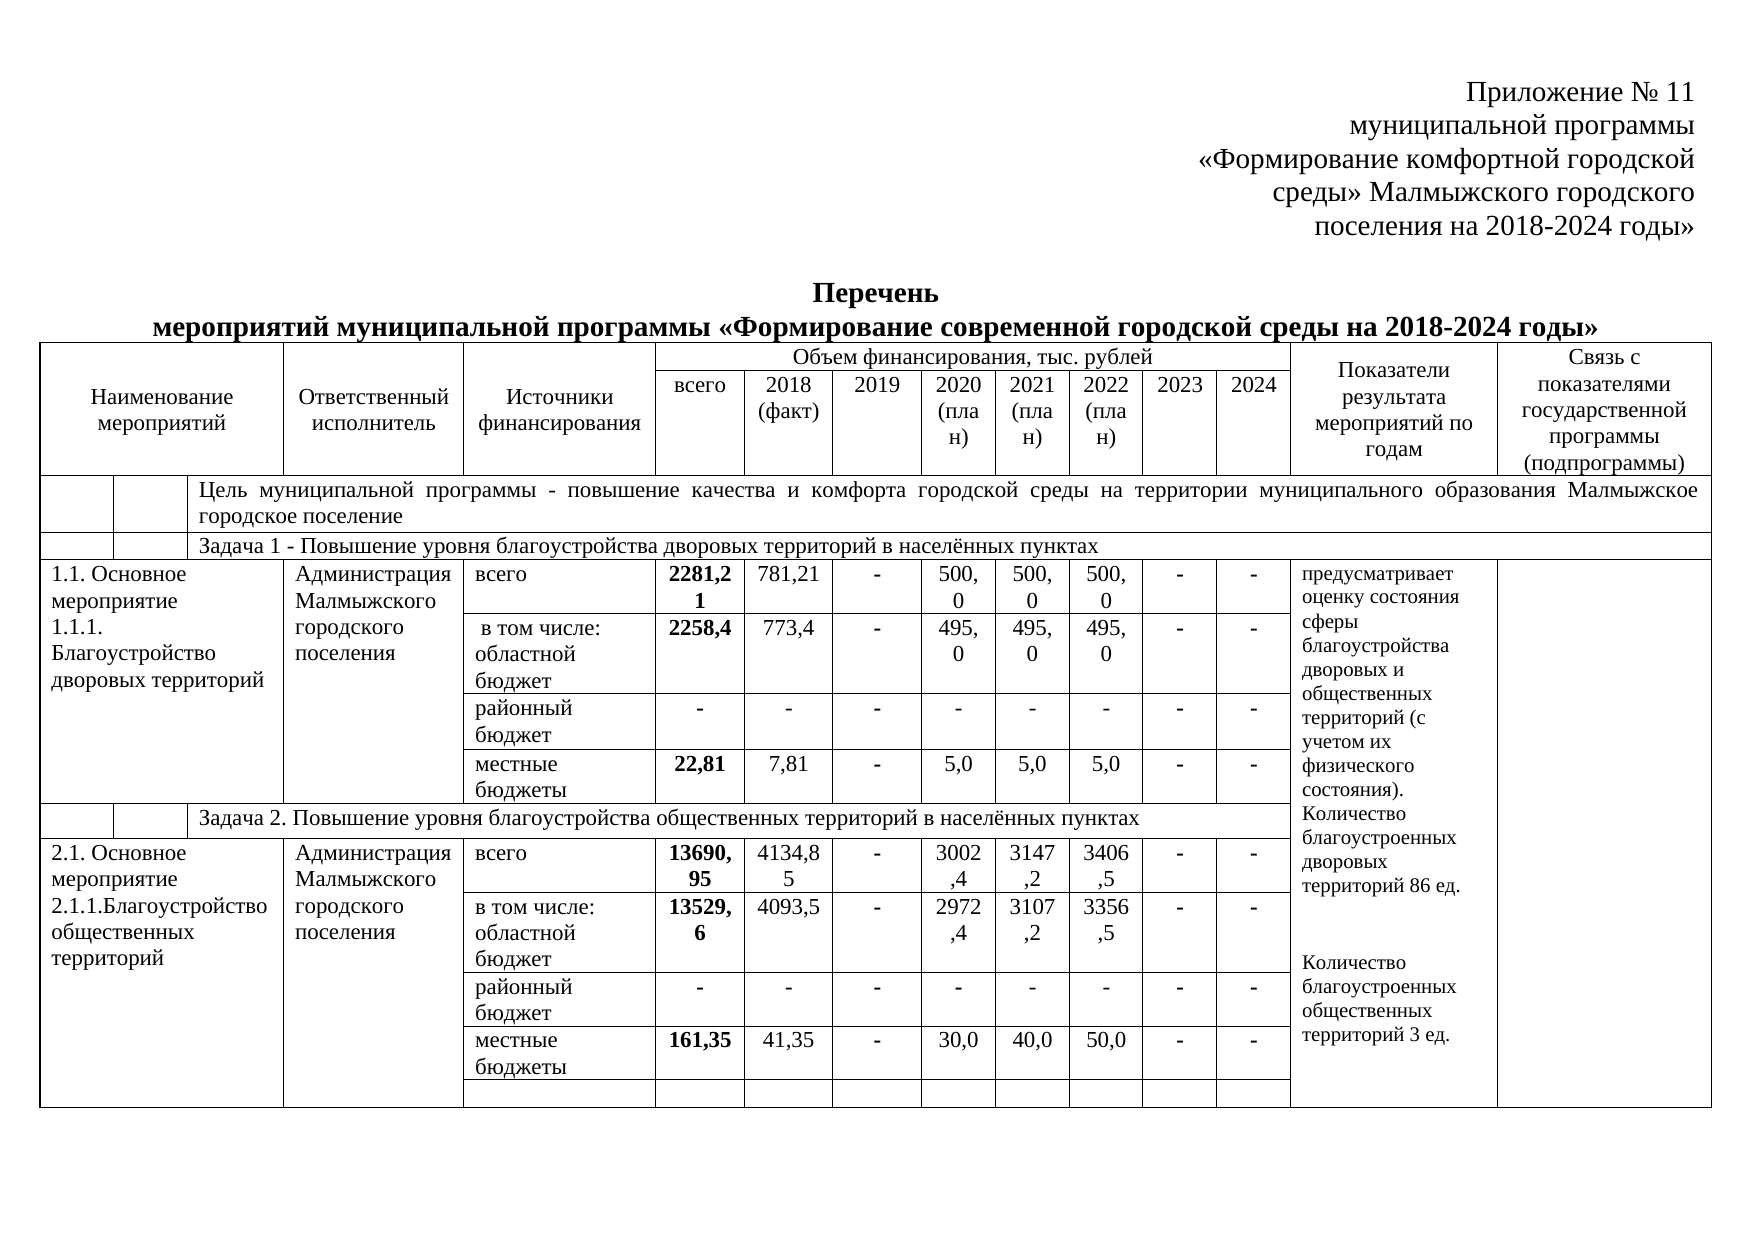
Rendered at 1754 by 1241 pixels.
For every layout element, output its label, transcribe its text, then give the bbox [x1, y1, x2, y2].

table_cell 2281,21 [656, 560, 744, 613]
table_cell 13529,6 [656, 893, 744, 972]
table_cell [922, 1080, 995, 1107]
table_cell 1.1. Основное мероприятие 1.1.1. Благоустройство дворовых территорий [41, 560, 283, 803]
table_cell 40,0 [996, 1027, 1069, 1079]
table_cell 2024 [1217, 371, 1290, 475]
table_cell - [833, 560, 921, 613]
table_cell [114, 804, 187, 838]
table_cell 500,0 [1070, 560, 1142, 613]
table_cell 2023 [1143, 371, 1216, 475]
table_cell 495,0 [922, 614, 995, 693]
table_cell [114, 533, 187, 559]
table_cell 4134,85 [745, 839, 832, 892]
table_cell [996, 1080, 1069, 1107]
table_cell 781,21 [745, 560, 832, 613]
table_cell - [1217, 694, 1290, 749]
table_cell 2020 (план) [922, 371, 995, 475]
table_cell - [833, 893, 921, 972]
table_cell всего [464, 560, 655, 613]
table_cell [1143, 1080, 1216, 1107]
table_cell - [922, 694, 995, 749]
table_cell 5,0 [922, 750, 995, 803]
table_cell 41,35 [745, 1027, 832, 1079]
table_cell [745, 1080, 832, 1107]
table_cell [1217, 1080, 1290, 1107]
table_cell [114, 476, 187, 532]
table_cell 773,4 [745, 614, 832, 693]
table_cell - [1217, 839, 1290, 892]
table_cell - [1217, 893, 1290, 972]
table_cell 50,0 [1070, 1027, 1142, 1079]
table_cell Администрация Малмыжского городского поселения [284, 560, 463, 803]
table_cell 3356,5 [1070, 893, 1142, 972]
table_cell Задача 2. Повышение уровня благоустройства общественных территорий в населённых пунктах [188, 804, 1290, 838]
table_cell 495,0 [1070, 614, 1142, 693]
table_cell [1070, 1080, 1142, 1107]
table_cell - [1217, 560, 1290, 613]
table_cell - [1143, 973, 1216, 1026]
table_cell - [656, 973, 744, 1026]
table_header Источники финансирования [464, 343, 655, 475]
table_header Показатели результата мероприятий по годам [1291, 343, 1497, 475]
table_cell Администрация Малмыжского городского поселения посел [284, 839, 463, 1107]
table_cell - [1143, 1027, 1216, 1079]
table_cell - [1217, 1027, 1290, 1079]
table_cell 2021 (план) [996, 371, 1069, 475]
table_cell - [1143, 750, 1216, 803]
table_cell 3147,2 [996, 839, 1069, 892]
table_cell - [1217, 614, 1290, 693]
table_cell [833, 1080, 921, 1107]
table_cell 2018 (факт) [745, 371, 832, 475]
table_cell [1498, 560, 1711, 1107]
table_cell 3406,5 [1070, 839, 1142, 892]
table_cell всего [656, 371, 744, 475]
table_cell 5,0 [1070, 750, 1142, 803]
table_cell - [833, 839, 921, 892]
table_cell 7,81 [745, 750, 832, 803]
table_cell местные бюджеты [464, 1027, 655, 1079]
table_header Наименование мероприятий [41, 343, 283, 475]
table_cell - [1143, 694, 1216, 749]
table_header Объем финансирования, тыс. рублей [656, 343, 1290, 369]
table_cell предусматривает оценку состояния сферы благоустройства дворовых и общественных территорий (с учетом их физического состояния). Количество благоустроенных дворовых территорий 86 ед. Количество благоустроенных общественных территорий 3 ед. [1291, 560, 1497, 1107]
table_cell - [1217, 750, 1290, 803]
table_cell - [833, 750, 921, 803]
table_cell - [1070, 694, 1142, 749]
table_cell местные бюджеты [464, 750, 655, 803]
table_cell 161,35 [656, 1027, 744, 1079]
table_cell - [1217, 973, 1290, 1026]
table_cell Задача 1 - Повышение уровня благоустройства дворовых территорий в населённых пунктах [188, 533, 1711, 559]
table_cell всего [464, 839, 655, 892]
text Приложение № 11 [1164, 74, 1695, 107]
table_cell в том числе: областной бюджет [464, 893, 655, 972]
text Перечень [56, 275, 1695, 309]
table_cell - [833, 614, 921, 693]
table_cell - [745, 694, 832, 749]
table_cell [41, 804, 113, 838]
table_cell 2022 (план) [1070, 371, 1142, 475]
table_cell [656, 1080, 744, 1107]
table_cell - [833, 694, 921, 749]
table_cell 2019 [833, 371, 921, 475]
text мероприятий муниципальной программы «Формирование современной городской среды на 2018-2024 годы» [56, 309, 1695, 342]
table_cell 2.1. Основное мероприятие 2.1.1.Благоустройствообщественных территорий [41, 839, 283, 1107]
table_cell [464, 1080, 655, 1107]
table_cell - [656, 694, 744, 749]
table_cell 3107,2 [996, 893, 1069, 972]
table_header Связь с показателями государственной программы (подпрограммы) [1498, 343, 1711, 475]
table_cell 30,0 [922, 1027, 995, 1079]
table_cell 5,0 [996, 750, 1069, 803]
table_cell - [1143, 614, 1216, 693]
table_cell 2258,4 [656, 614, 744, 693]
table_cell в том числе: областной бюджет [464, 614, 655, 693]
table_cell 3002,4 [922, 839, 995, 892]
table_cell - [1143, 893, 1216, 972]
table_cell Цель муниципальной программы - повышение качества и комфорта городской среды на территории муниципального образования Малмыжское городское поселение [188, 476, 1711, 532]
table_cell 2972,4 [922, 893, 995, 972]
table_cell - [996, 973, 1069, 1026]
table_cell - [1070, 973, 1142, 1026]
table_cell - [833, 973, 921, 1026]
table_cell - [833, 1027, 921, 1079]
table_cell районный бюджет [464, 973, 655, 1026]
table_cell - [922, 973, 995, 1026]
table_cell [41, 533, 113, 559]
table_cell - [1143, 560, 1216, 613]
table_cell 500,0 [996, 560, 1069, 613]
table_cell 500,0 [922, 560, 995, 613]
table_cell - [996, 694, 1069, 749]
table_cell районный бюджет [464, 694, 655, 749]
table_cell 13690,95 [656, 839, 744, 892]
table_cell 4093,5 [745, 893, 832, 972]
table_cell 22,81 [656, 750, 744, 803]
table_cell [41, 476, 113, 532]
table_cell 495,0 [996, 614, 1069, 693]
table_header Ответственный исполнитель [284, 343, 463, 475]
text муниципальной программы «Формирование комфортной городской среды» Малмыжского городского поселения на 2018-2024 годы» [1164, 107, 1695, 242]
table_cell - [1143, 839, 1216, 892]
table_cell - [745, 973, 832, 1026]
